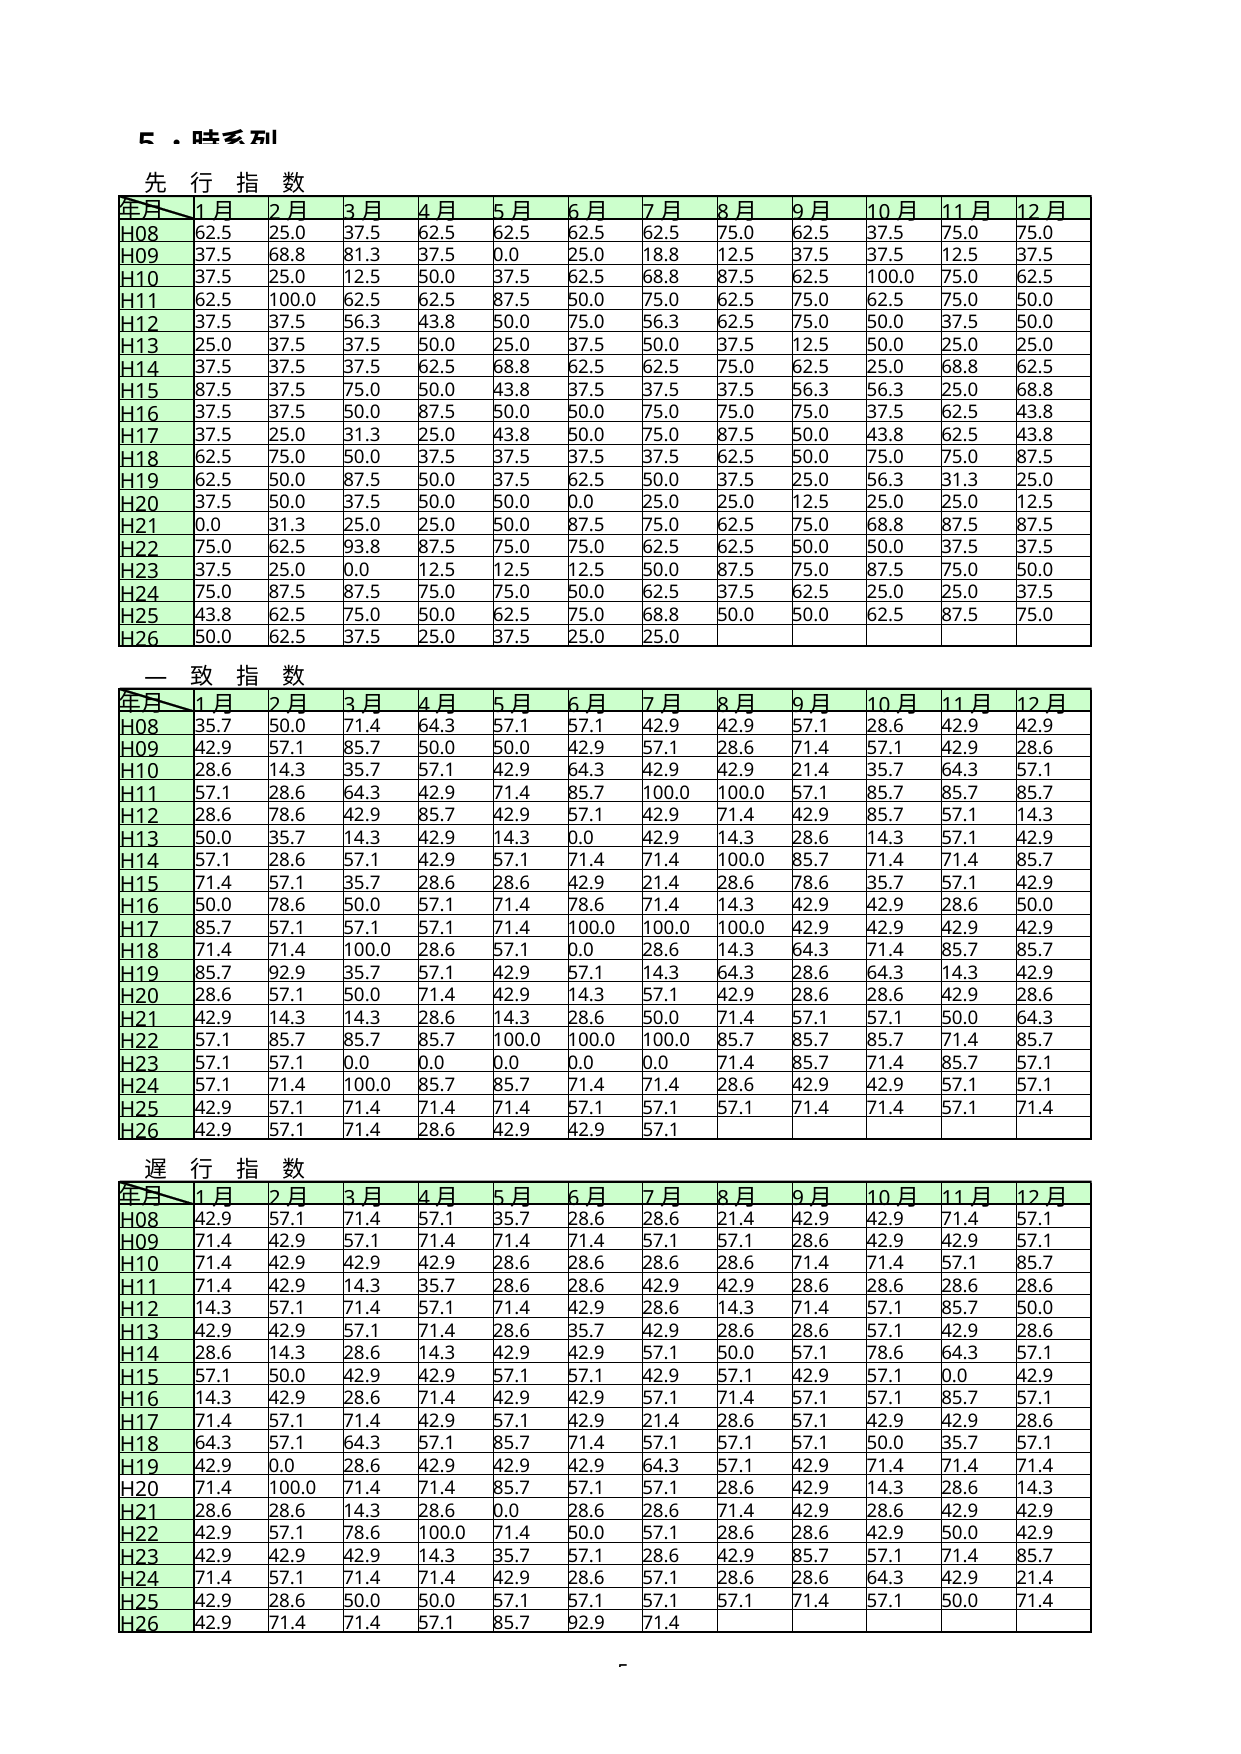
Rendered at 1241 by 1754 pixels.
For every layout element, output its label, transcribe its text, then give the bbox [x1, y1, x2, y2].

subtitle 先 行 指 数 [144, 167, 1159, 198]
list 致 指 数 [144, 660, 1159, 691]
text 遅 行 指 数 [144, 1153, 1159, 1184]
